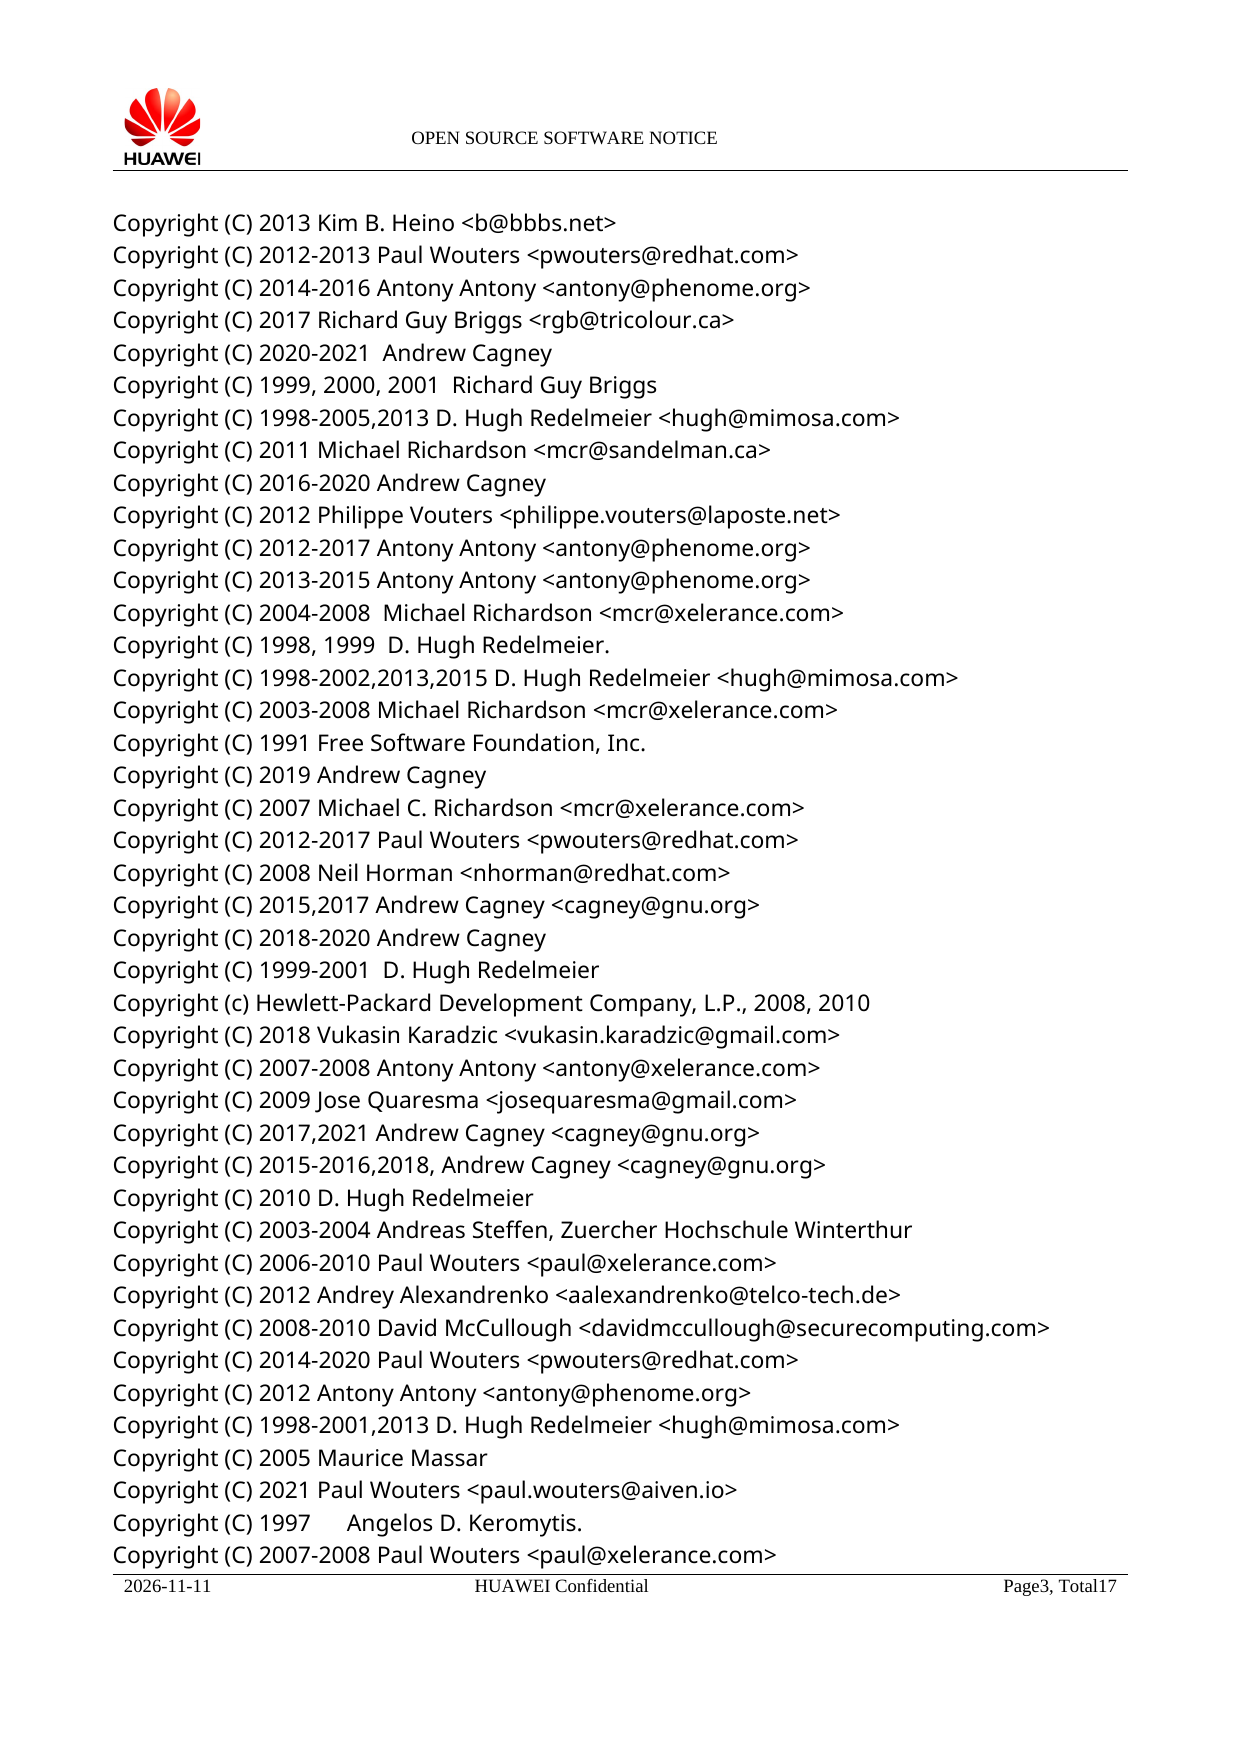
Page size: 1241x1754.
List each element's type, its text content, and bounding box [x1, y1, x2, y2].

picture [124, 88, 201, 165]
